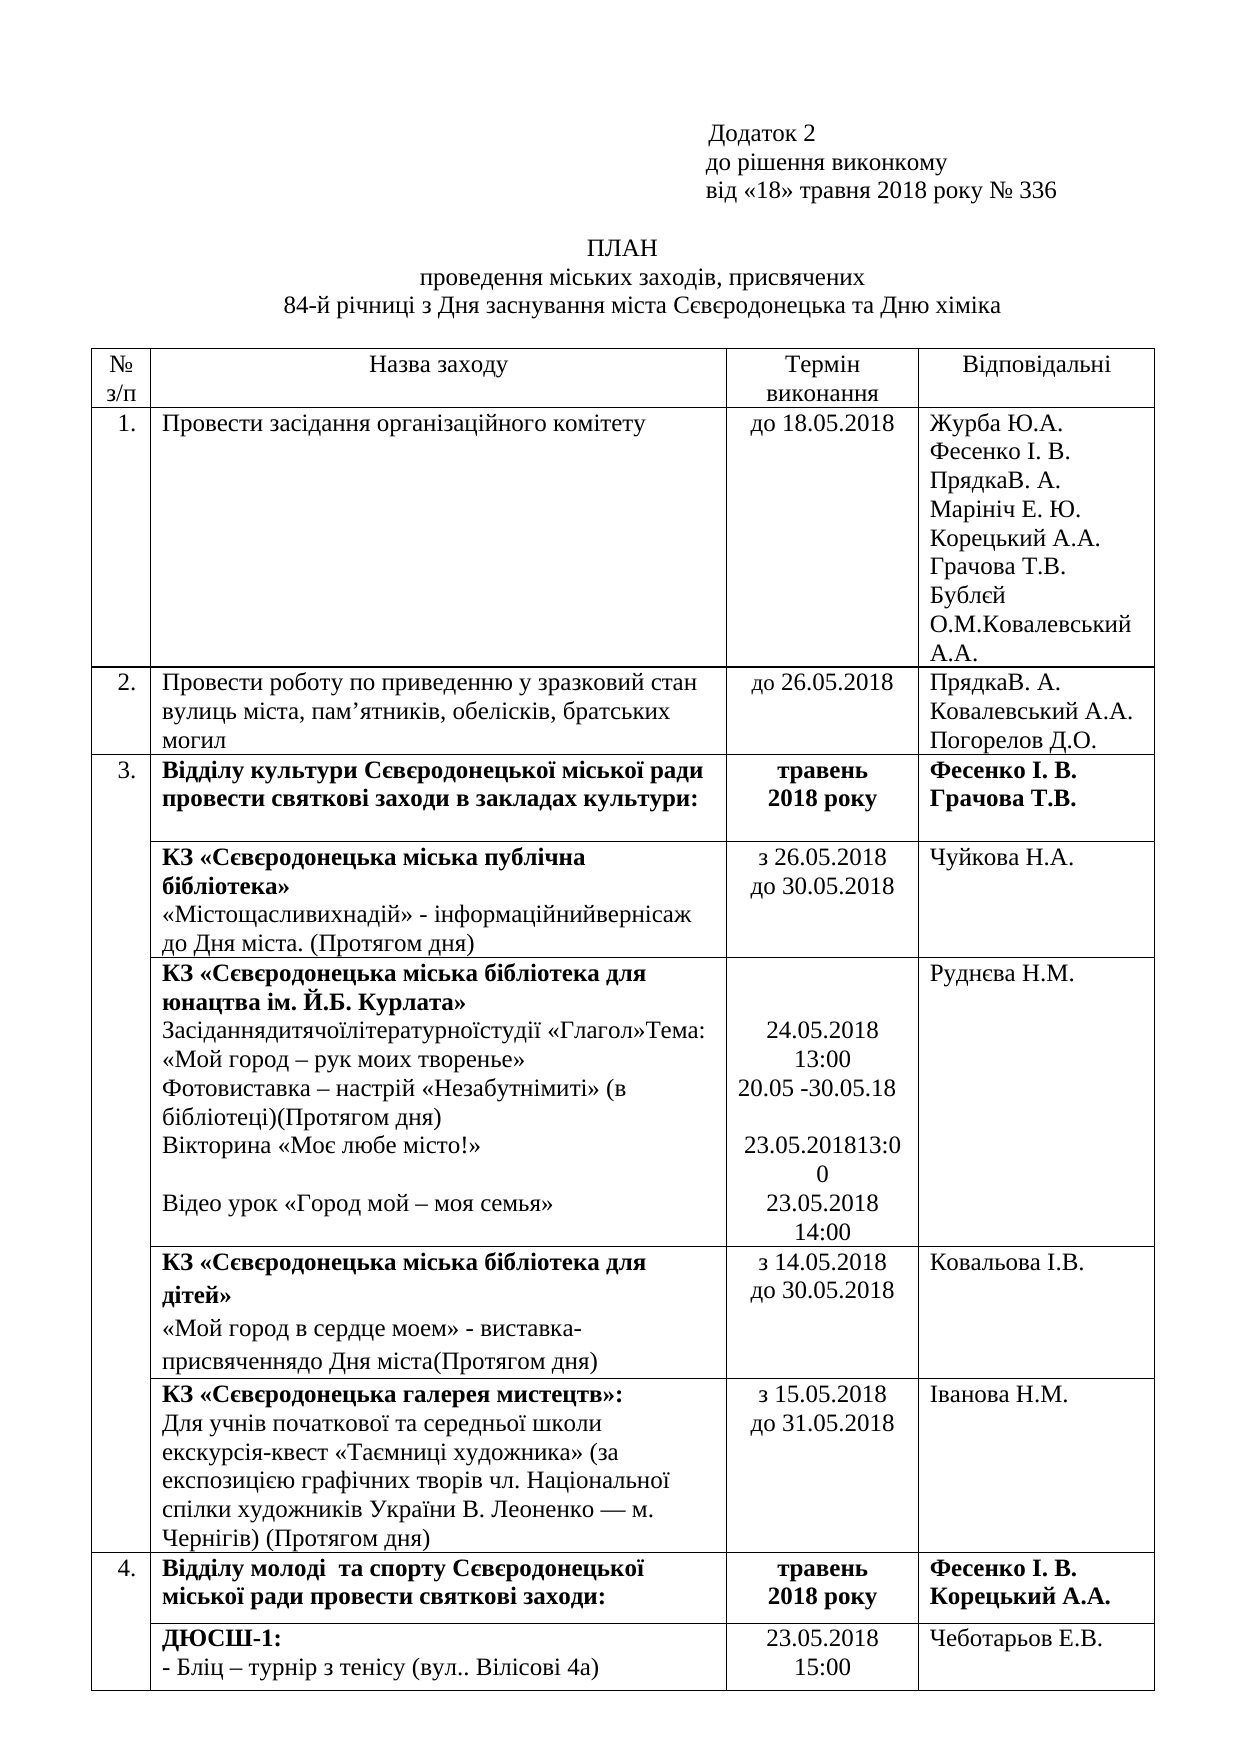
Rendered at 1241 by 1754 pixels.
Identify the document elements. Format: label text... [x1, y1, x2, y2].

table_header № з/п [92, 349, 150, 407]
table_cell 3. [92, 755, 150, 1552]
table_cell Іванова Н.М. [919, 1379, 1154, 1552]
table_cell КЗ «Сєвєродонецька галерея мистецтв»: Для учнів початкової та середньої школи екскурсія-квест «Таємниці художника» (за експозицією графічних творів чл. Національної спілки художників України В. Леоненко — м. Чернігів) (Протягом дня) [151, 1379, 726, 1552]
table_cell ДЮСШ-1: - Бліц – турнір з тенісу (вул.. Вілісові 4а) [151, 1624, 726, 1690]
table_cell Руднєва Н.М. [919, 958, 1154, 1246]
table_cell до 26.05.2018 [727, 668, 918, 754]
table_cell Фесенко І. В. Корецький А.А. [919, 1553, 1154, 1622]
table_cell Ковальова І.В. [919, 1247, 1154, 1378]
table_cell травень 2018 року [727, 755, 918, 841]
table_cell 4. [92, 1553, 150, 1690]
table_cell Відділу молоді та спорту Сєвєродонецької міської ради провести святкові заходи: [151, 1553, 726, 1622]
table_cell КЗ «Сєвєродонецька міська бібліотека для юнацтва ім. Й.Б. Курлата» Засіданнядитячоїлітературноїстудії «Глагол»Тема: «Мой город – рук моих творенье» Фотовиставка – настрій «Незабутнімиті» (в бібліотеці)(Протягом дня) Вікторина «Моє любе місто!» Відео урок «Город мой – моя семья» [151, 958, 726, 1246]
text від «18» травня 2018 року № 336 [118, 176, 1181, 204]
table_cell 23.05.201815:00 [727, 1624, 918, 1690]
table_cell з 15.05.2018 до 31.05.2018 [727, 1379, 918, 1552]
table_cell КЗ «Сєвєродонецька міська публічна бібліотека» «Містощасливихнадій» - інформаційнийвернісаж до Дня міста. (Протягом дня) [151, 842, 726, 957]
table_cell Провести засідання організаційного комітету [151, 408, 726, 666]
table_cell КЗ «Сєвєродонецька міська бібліотека для дітей» «Мой город в сердце моем» - виставка-присвяченнядо Дня міста(Протягом дня) [151, 1247, 726, 1378]
table_cell з 26.05.2018 до 30.05.2018 [727, 842, 918, 957]
text ПЛАН [44, 233, 1181, 262]
table_cell 24.05.2018 13:00 20.05 -30.05.18 23.05.201813:00 23.05.201814:00 [727, 958, 918, 1246]
table_cell Журба Ю.А. Фесенко І. В. ПрядкаВ. А. Марініч Е. Ю. Корецький А.А. Грачова Т.В. Бублєй О.М.Ковалевський А.А. [919, 408, 1154, 666]
table_header Назва заходу [151, 349, 726, 407]
table_header Термін виконання [727, 349, 918, 407]
table_cell 1. [92, 408, 150, 666]
table_cell Відділу культури Сєвєродонецької міської ради провести святкові заходи в закладах культури: [151, 755, 726, 841]
table_cell з 14.05.2018 до 30.05.2018 [727, 1247, 918, 1378]
table_cell 2. [92, 668, 150, 754]
table_cell травень 2018 року [727, 1553, 918, 1622]
table_cell до 18.05.2018 [727, 408, 918, 666]
table_cell Чуйкова Н.А. [919, 842, 1154, 957]
table_header Відповідальні [919, 349, 1154, 407]
table_cell ПрядкаВ. А. Ковалевський А.А. Погорелов Д.О. [919, 668, 1154, 754]
text 84-й річниці з Дня заснування міста Сєвєродонецька та Дню хіміка [118, 291, 1166, 319]
table_cell Провести роботу по приведенню у зразковий стан вулиць міста, пам’ятників, обелісків, братських могил [151, 668, 726, 754]
table_cell Фесенко І. В. Грачова Т.В. [919, 755, 1154, 841]
text проведення міських заходів, присвячених [118, 262, 1166, 291]
text до рішення виконкому [118, 147, 1181, 176]
table_cell Чеботарьов Е.В. [919, 1624, 1154, 1690]
text Додаток 2 [634, 118, 1181, 147]
